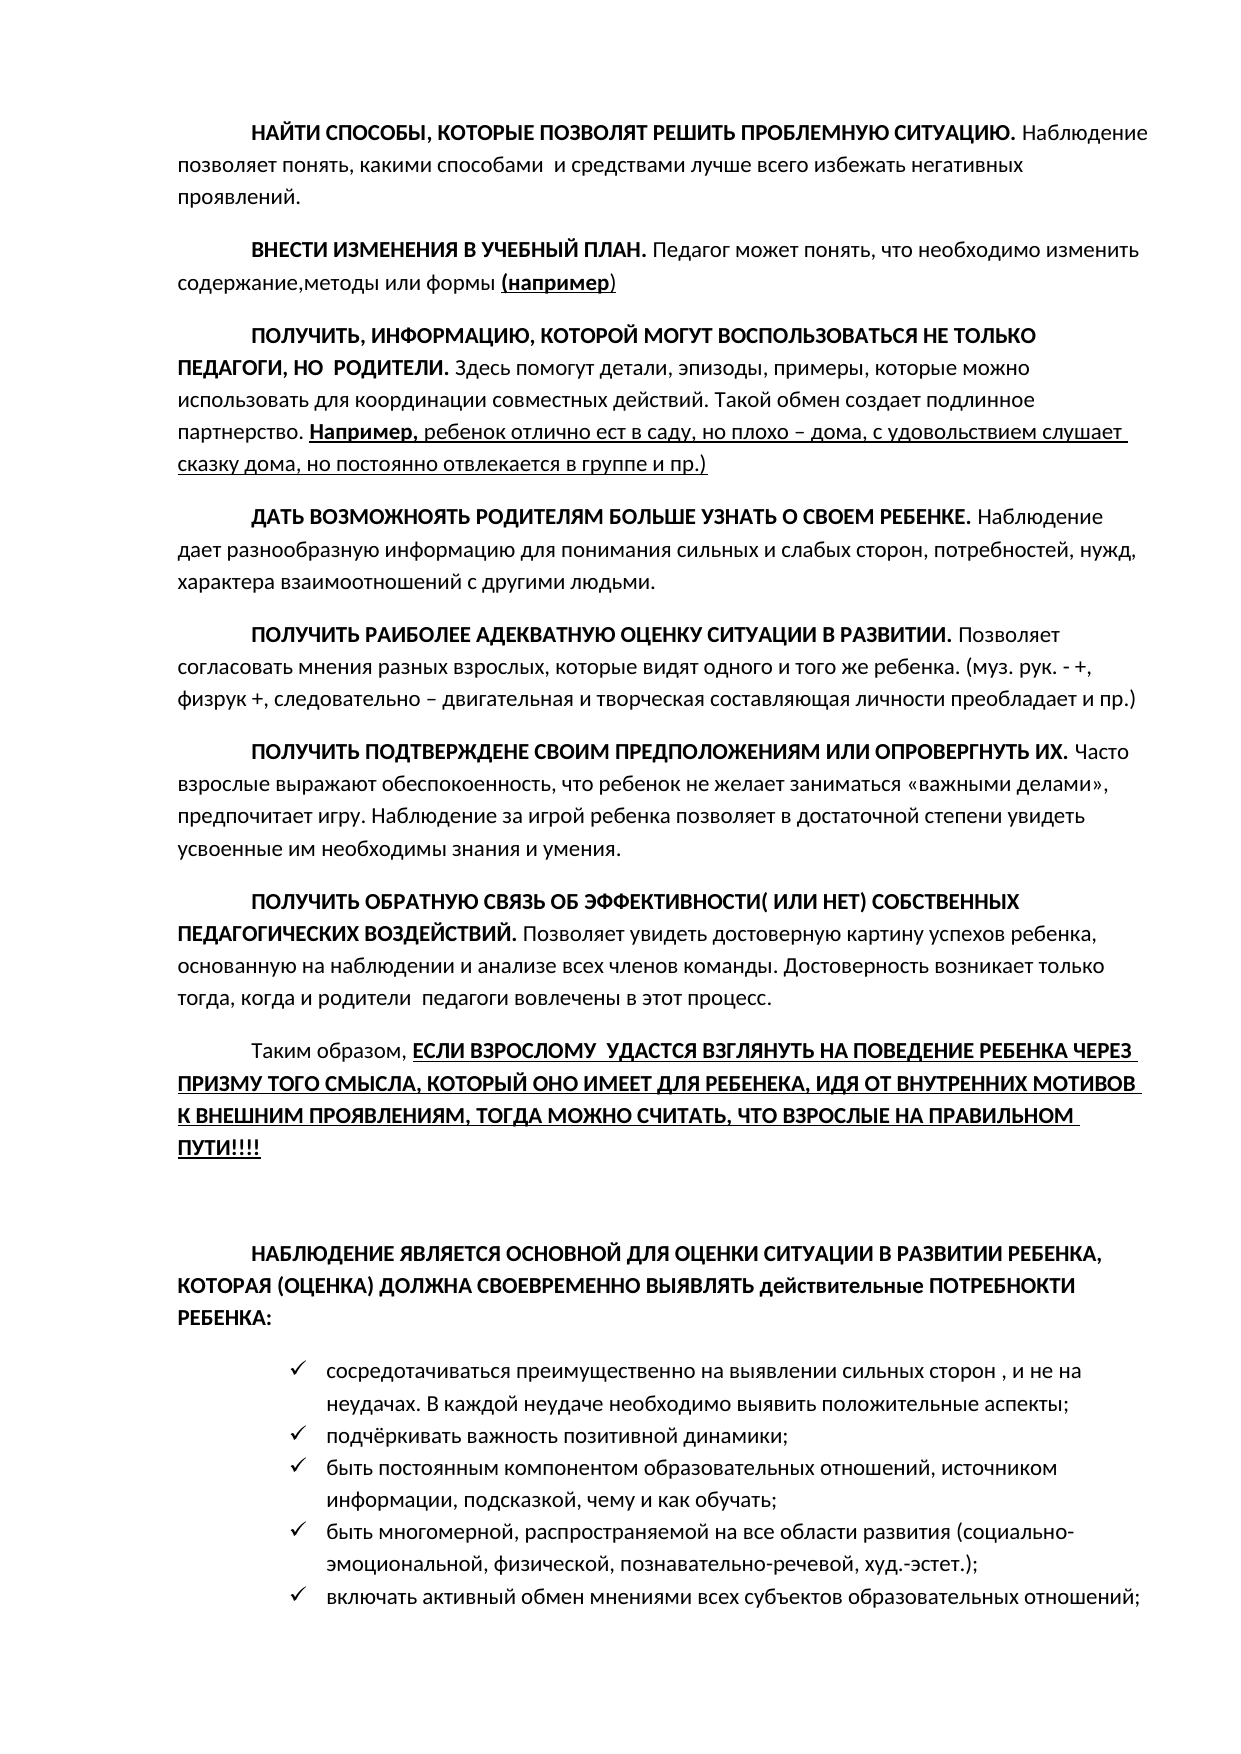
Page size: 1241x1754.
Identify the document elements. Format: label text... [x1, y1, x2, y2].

list быть постоянным компонентом образовательных отношений, источником информации, подсказкой, чему и как обучать; [288, 1453, 1152, 1513]
list подчёркивать важность позитивной динамики; [288, 1421, 1152, 1449]
text ДАТЬ ВОЗМОЖНОЯТЬ РОДИТЕЛЯМ БОЛЬШЕ УЗНАТЬ О СВОЕМ РЕБЕНКЕ. Наблюдение дает разнообразную информацию для понимания сильных и слабых сторон, потребностей, нужд, характера взаимоотношений с другими людьми. [177, 502, 1152, 595]
list быть многомерной, распространяемой на все области развития (социально-эмоциональной, физической, познавательно-речевой, худ.-эстет.); [288, 1517, 1152, 1578]
text ПОЛУЧИТЬ ПОДТВЕРЖДЕНЕ СВОИМ ПРЕДПОЛОЖЕНИЯМ ИЛИ ОПРОВЕРГНУТЬ ИХ. Часто взрослые выражают обеспокоенность, что ребенок не желает заниматься «важными делами», предпочитает игру. Наблюдение за игрой ребенка позволяет в достаточной степени увидеть усвоенные им необходимы знания и умения. [177, 737, 1152, 862]
text ПОЛУЧИТЬ ОБРАТНУЮ СВЯЗЬ ОБ ЭФФЕКТИВНОСТИ( ИЛИ НЕТ) СОБСТВЕННЫХ ПЕДАГОГИЧЕСКИХ ВОЗДЕЙСТВИЙ. Позволяет увидеть достоверную картину успехов ребенка, основанную на наблюдении и анализе всех членов команды. Достоверность возникает только тогда, когда и родители педагоги вовлечены в этот процесс. [177, 887, 1152, 1011]
list сосредотачиваться преимущественно на выявлении сильных сторон , и не на неудачах. В каждой неудаче необходимо выявить положительные аспекты; [288, 1356, 1152, 1417]
text ВНЕСТИ ИЗМЕНЕНИЯ В УЧЕБНЫЙ ПЛАН. Педагог может понять, что необходимо изменить содержание,методы или формы (например) [177, 236, 1152, 296]
text НАЙТИ СПОСОБЫ, КОТОРЫЕ ПОЗВОЛЯТ РЕШИТЬ ПРОБЛЕМНУЮ СИТУАЦИЮ. Наблюдение позволяет понять, какими способами и средствами лучше всего избежать негативных проявлений. [177, 118, 1152, 211]
text ПОЛУЧИТЬ РАИБОЛЕЕ АДЕКВАТНУЮ ОЦЕНКУ СИТУАЦИИ В РАЗВИТИИ. Позволяет согласовать мнения разных взрослых, которые видят одного и того же ребенка. (муз. рук. - +, физрук +, следовательно – двигательная и творческая составляющая личности преобладает и пр.) [177, 620, 1152, 712]
text Таким образом, ЕСЛИ ВЗРОСЛОМУ УДАСТСЯ ВЗГЛЯНУТЬ НА ПОВЕДЕНИЕ РЕБЕНКА ЧЕРЕЗ ПРИЗМУ ТОГО СМЫСЛА, КОТОРЫЙ ОНО ИМЕЕТ ДЛЯ РЕБЕНЕКА, ИДЯ ОТ ВНУТРЕННИХ МОТИВОВ К ВНЕШНИМ ПРОЯВЛЕНИЯМ, ТОГДА МОЖНО СЧИТАТЬ, ЧТО ВЗРОСЛЫЕ НА ПРАВИЛЬНОМ ПУТИ!!!! [177, 1036, 1152, 1161]
text НАБЛЮДЕНИЕ ЯВЛЯЕТСЯ ОСНОВНОЙ ДЛЯ ОЦЕНКИ СИТУАЦИИ В РАЗВИТИИ РЕБЕНКА, КОТОРАЯ (ОЦЕНКА) ДОЛЖНА СВОЕВРЕМЕННО ВЫЯВЛЯТЬ действительные ПОТРЕБНОКТИ РЕБЕНКА: [177, 1239, 1152, 1331]
text ПОЛУЧИТЬ, ИНФОРМАЦИЮ, КОТОРОЙ МОГУТ ВОСПОЛЬЗОВАТЬСЯ НЕ ТОЛЬКО ПЕДАГОГИ, НО РОДИТЕЛИ. Здесь помогут детали, эпизоды, примеры, которые можно использовать для координации совместных действий. Такой обмен создает подлинное партнерство. Например, ребенок отлично ест в саду, но плохо – дома, с удовольствием слушает сказку дома, но постоянно отвлекается в группе и пр.) [177, 321, 1152, 477]
list включать активный обмен мнениями всех субъектов образовательных отношений; [288, 1582, 1152, 1610]
